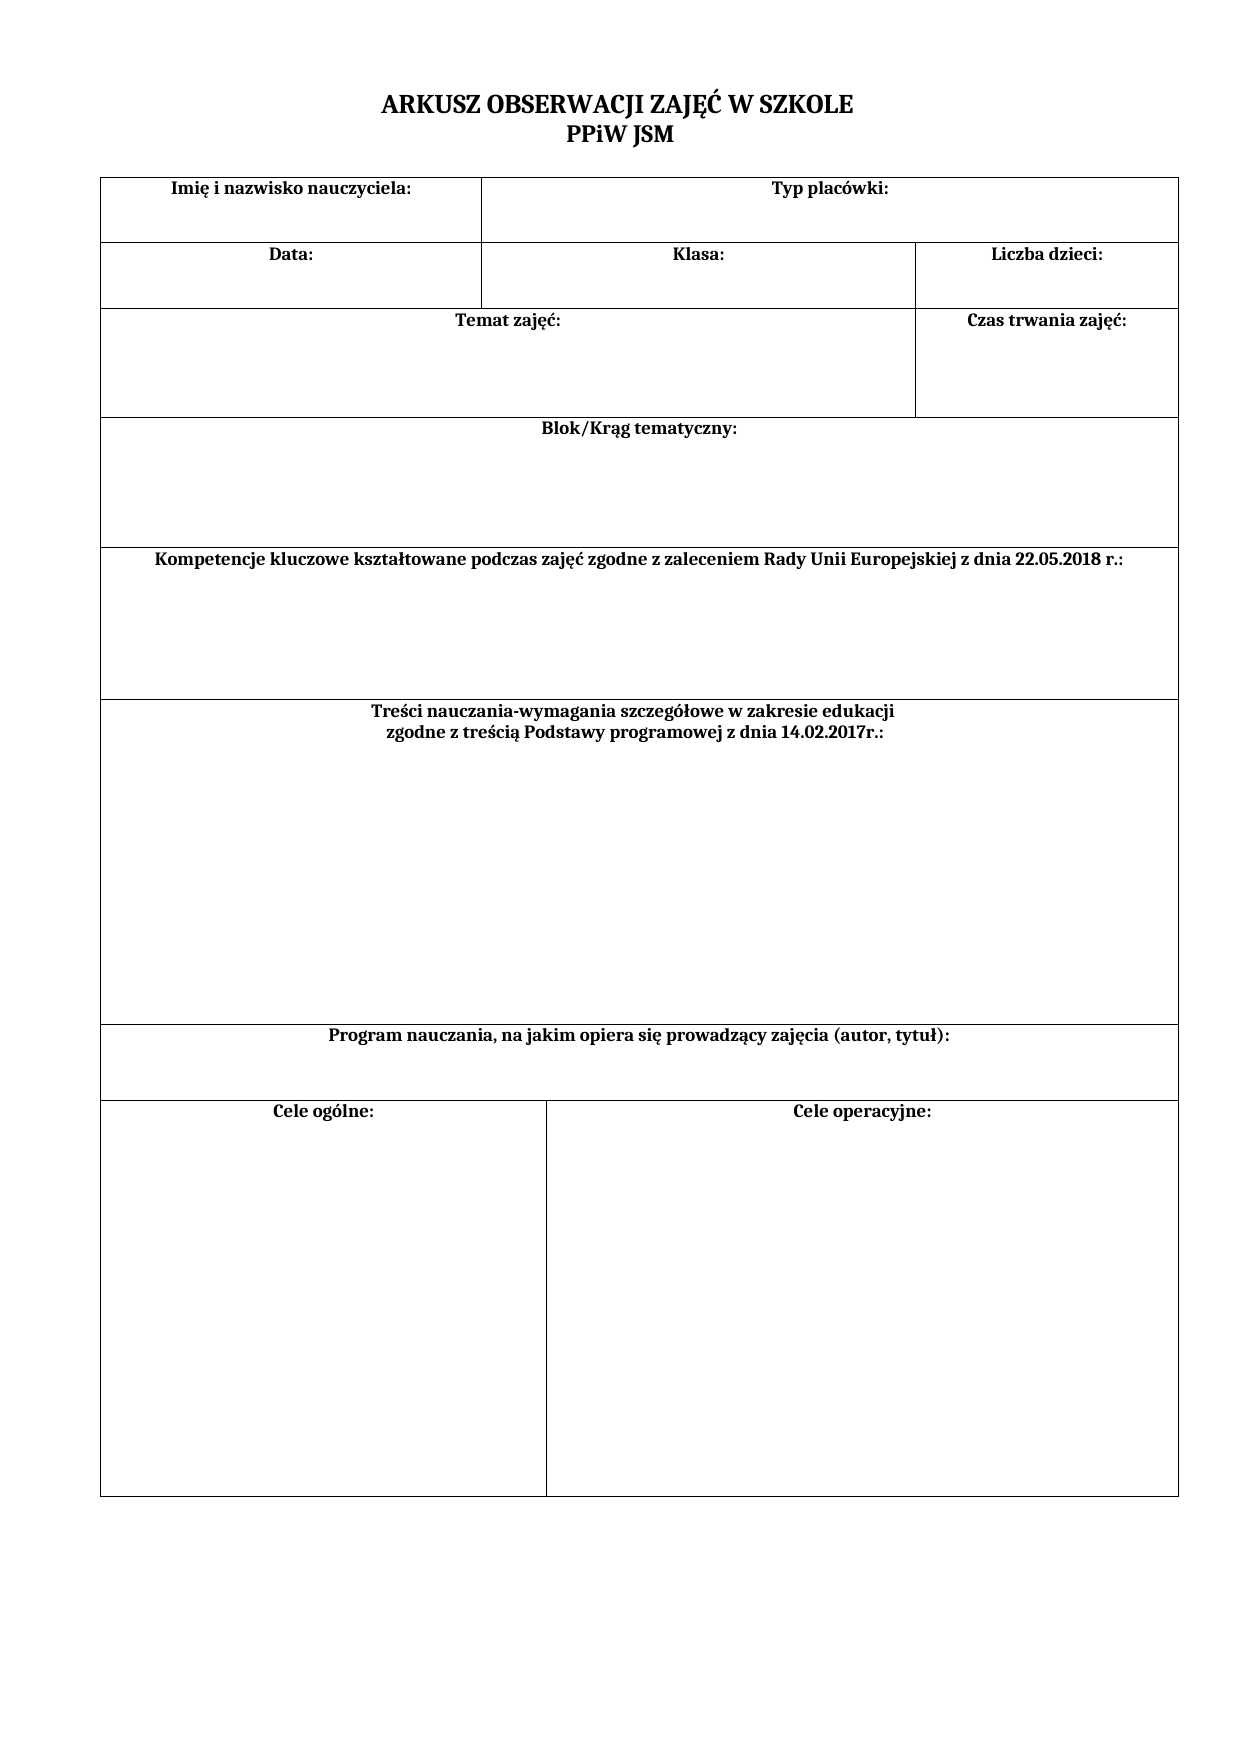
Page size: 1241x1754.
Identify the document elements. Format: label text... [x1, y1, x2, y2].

table_header Imię i nazwisko nauczyciela: [101, 178, 481, 242]
table_cell Program nauczania, na jakim opiera się prowadzący zajęcia (autor, tytuł): [101, 1025, 1178, 1099]
table_header Typ placówki: [482, 178, 1178, 242]
table_cell Kompetencje kluczowe kształtowane podczas zajęć zgodne z zaleceniem Rady Unii Europejskiej z dnia 22.05.2018 r.: [101, 548, 1178, 699]
table_cell Cele operacyjne: [547, 1101, 1178, 1496]
text ARKUSZ OBSERWACJI ZAJĘĆ W SZKOLE PPiW JSM [148, 89, 1092, 177]
table_cell Liczba dzieci: [916, 243, 1178, 308]
table_cell Czas trwania zajęć: [916, 309, 1178, 417]
table_cell Data: [101, 243, 481, 308]
table_cell Treści nauczania-wymagania szczegółowe w zakresie edukacji zgodne z treścią Podstawy programowej z dnia 14.02.2017r.: [101, 700, 1178, 1024]
table_cell Temat zajęć: [101, 309, 915, 417]
table_cell Klasa: [482, 243, 915, 308]
table_cell Blok/Krąg tematyczny: [101, 418, 1178, 547]
table_cell Cele ogólne: [101, 1101, 546, 1496]
